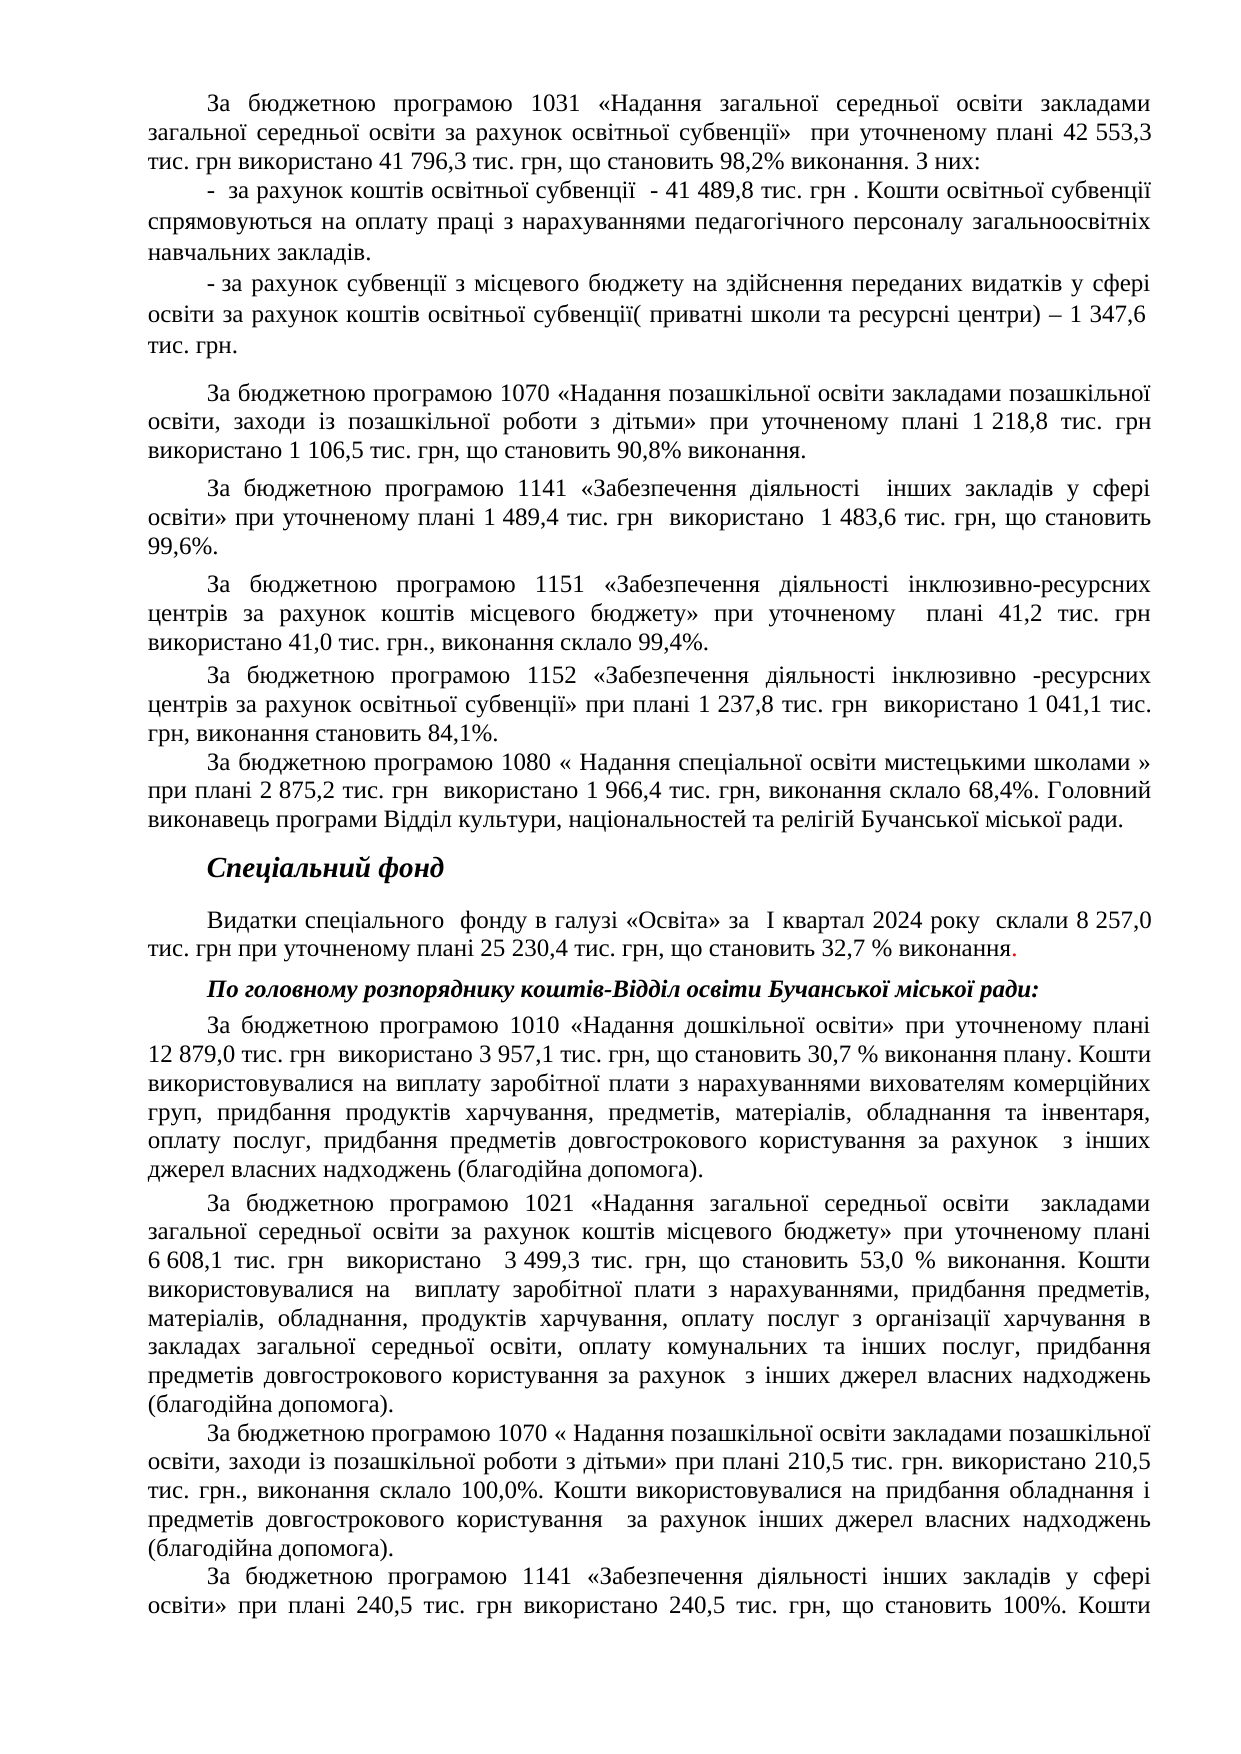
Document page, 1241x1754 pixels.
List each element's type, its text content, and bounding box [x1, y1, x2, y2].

text За бюджетною програмою 1080 « Надання спеціальної освіти мистецькими школами » при плані 2 875,2 тис. грн використано 1 966,4 тис. грн, виконання склало 68,4%. Головний виконавець програми Відділ культури, національностей та релігій Бучанської міської ради. [148, 747, 1152, 833]
text За бюджетною програмою 1152 «Забезпечення діяльності інклюзивно -ресурсних центрів за рахунок освітньої субвенції» при плані 1 237,8 тис. грн використано 1 041,1 тис. грн, виконання становить 84,1%. [148, 660, 1152, 747]
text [148, 1561, 1152, 1619]
text За бюджетною програмою 1031 «Надання загальної середньої освіти закладами загальної середньої освіти за рахунок освітньої субвенції» при уточненому плані 42 553,3 тис. грн використано 41 796,3 тис. грн, що становить 98,2% виконання. З них: [148, 88, 1152, 175]
text За бюджетною програмою 1151 «Забезпечення діяльності інклюзивно-ресурсних центрів за рахунок коштів місцевого бюджету» при уточненому плані 41,2 тис. грн використано 41,0 тис. грн., виконання склало 99,4%. [148, 569, 1152, 656]
text За бюджетною програмою 1021 «Надання загальної середньої освіти закладами загальної середньої освіти за рахунок коштів місцевого бюджету» при уточненому плані 6 608,1 тис. грн використано 3 499,3 тис. грн, що становить 53,0 % виконання. Кошти використовувалися на виплату заробітної плати з нарахуваннями, придбання предметів, матеріалів, обладнання, продуктів харчування, оплату послуг з організації харчування в закладах загальної середньої освіти, оплату комунальних та інших послуг, придбання предметів довгострокового користування за рахунок з інших джерел власних надходжень (благодійна допомога). [148, 1188, 1152, 1418]
text За бюджетною програмою 1010 «Надання дошкільної освіти» при уточненому плані 12 879,0 тис. грн використано 3 957,1 тис. грн, що становить 30,7 % виконання плану. Кошти використовувалися на виплату заробітної плати з нарахуваннями вихователям комерційних груп, придбання продуктів харчування, предметів, матеріалів, обладнання та інвентаря, оплату послуг, придбання предметів довгострокового користування за рахунок з інших джерел власних надходжень (благодійна допомога). [148, 1010, 1152, 1183]
text По головному розпоряднику коштів-Відділ освіти Бучанської міської ради: [148, 974, 1152, 1003]
text Спеціальний фонд [148, 850, 1152, 883]
text За бюджетною програмою 1070 « Надання позашкільної освіти закладами позашкільної освіти, заходи із позашкільної роботи з дітьми» при плані 210,5 тис. грн. використано 210,5 тис. грн., виконання склало 100,0%. Кошти використовувалися на придбання обладнання і предметів довгострокового користування за рахунок інших джерел власних надходжень (благодійна допомога). [148, 1418, 1152, 1561]
list за рахунок коштів освітньої субвенції - 41 489,8 тис. грн . Кошти освітньої субвенції спрямовуються на оплату праці з нарахуваннями педагогічного персоналу загальноосвітніх навчальних закладів. [148, 175, 1152, 266]
text За бюджетною програмою 1141 «Забезпечення діяльності інших закладів у сфері освіти» при уточненому плані 1 489,4 тис. грн використано 1 483,6 тис. грн, що становить 99,6%. [148, 473, 1152, 560]
text За бюджетною програмою 1070 «Надання позашкільної освіти закладами позашкільної освіти, заходи із позашкільної роботи з дітьми» при уточненому плані 1 218,8 тис. грн використано 1 106,5 тис. грн, що становить 90,8% виконання. [148, 378, 1152, 464]
list за рахунок субвенції з місцевого бюджету на здійснення переданих видатків у сфері освіти за рахунок коштів освітньої субвенції( приватні школи та ресурсні центри) – 1 347,6 тис. грн. [148, 268, 1152, 359]
text Видатки спеціального фонду в галузі «Освіта» за I квартал 2024 року склали 8 257,0 тис. грн при уточненому плані 25 230,4 тис. грн, що становить 32,7 % виконання. [148, 905, 1152, 962]
